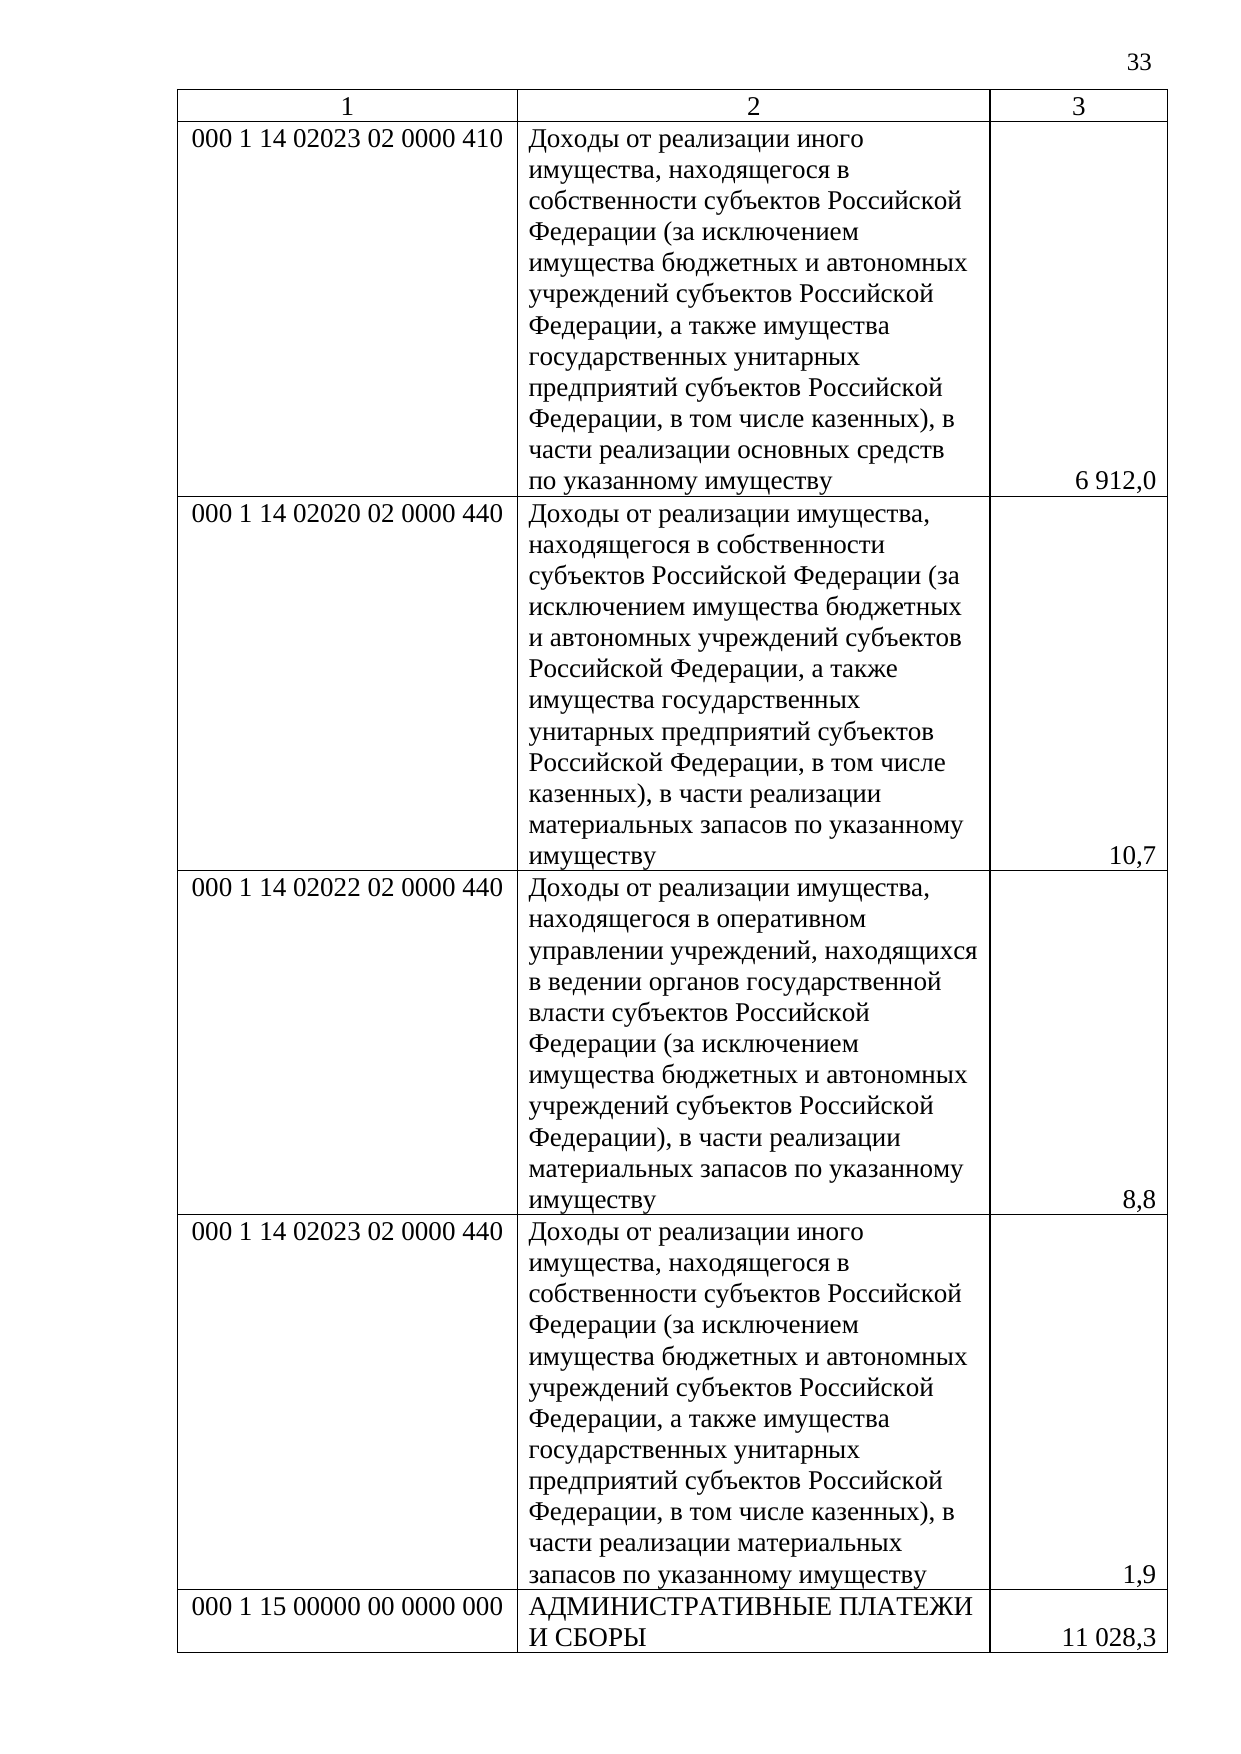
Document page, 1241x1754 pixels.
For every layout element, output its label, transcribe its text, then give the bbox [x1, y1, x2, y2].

table_cell 000 1 14 02020 02 0000 440 [178, 497, 517, 870]
table_header 1 [178, 90, 517, 121]
table_header 2 [518, 90, 989, 121]
table_cell 8,8 [991, 871, 1167, 1214]
table_cell 000 1 14 02022 02 0000 440 [178, 871, 517, 1214]
table_cell Доходы от реализации имущества, находящегося в оперативном управлении учреждений, находящихся в ведении органов государственной власти субъектов Российской Федерации (за исключением имущества бюджетных и автономных учреждений субъектов Российской Федерации), в части реализации материальных запасов по указанному имуществу [518, 871, 989, 1214]
table_cell 10,7 [991, 497, 1167, 870]
table_cell 6 912,0 [991, 122, 1167, 496]
table_cell Доходы от реализации имущества, находящегося в собственности субъектов Российской Федерации (за исключением имущества бюджетных и автономных учреждений субъектов Российской Федерации, а также имущества государственных унитарных предприятий субъектов Российской Федерации, в том числе казенных), в части реализации материальных запасов по указанному имуществу [518, 497, 989, 870]
table_cell 000 1 14 02023 02 0000 440 [178, 1215, 517, 1589]
table_cell АДМИНИСТРАТИВНЫЕ ПЛАТЕЖИ И СБОРЫ [518, 1590, 989, 1652]
table_cell 11 028,3 [991, 1590, 1167, 1652]
table_cell 000 1 15 00000 00 0000 000 [178, 1590, 517, 1652]
table_cell Доходы от реализации иного имущества, находящегося в собственности субъектов Российской Федерации (за исключением имущества бюджетных и автономных учреждений субъектов Российской Федерации, а также имущества государственных унитарных предприятий субъектов Российской Федерации, в том числе казенных), в части реализации основных средств по указанному имуществу [518, 122, 989, 496]
table_header 3 [991, 90, 1167, 121]
table_cell 1,9 [991, 1215, 1167, 1589]
table_cell Доходы от реализации иного имущества, находящегося в собственности субъектов Российской Федерации (за исключением имущества бюджетных и автономных учреждений субъектов Российской Федерации, а также имущества государственных унитарных предприятий субъектов Российской Федерации, в том числе казенных), в части реализации материальных запасов по указанному имуществу [518, 1215, 989, 1589]
table_cell 000 1 14 02023 02 0000 410 [178, 122, 517, 496]
